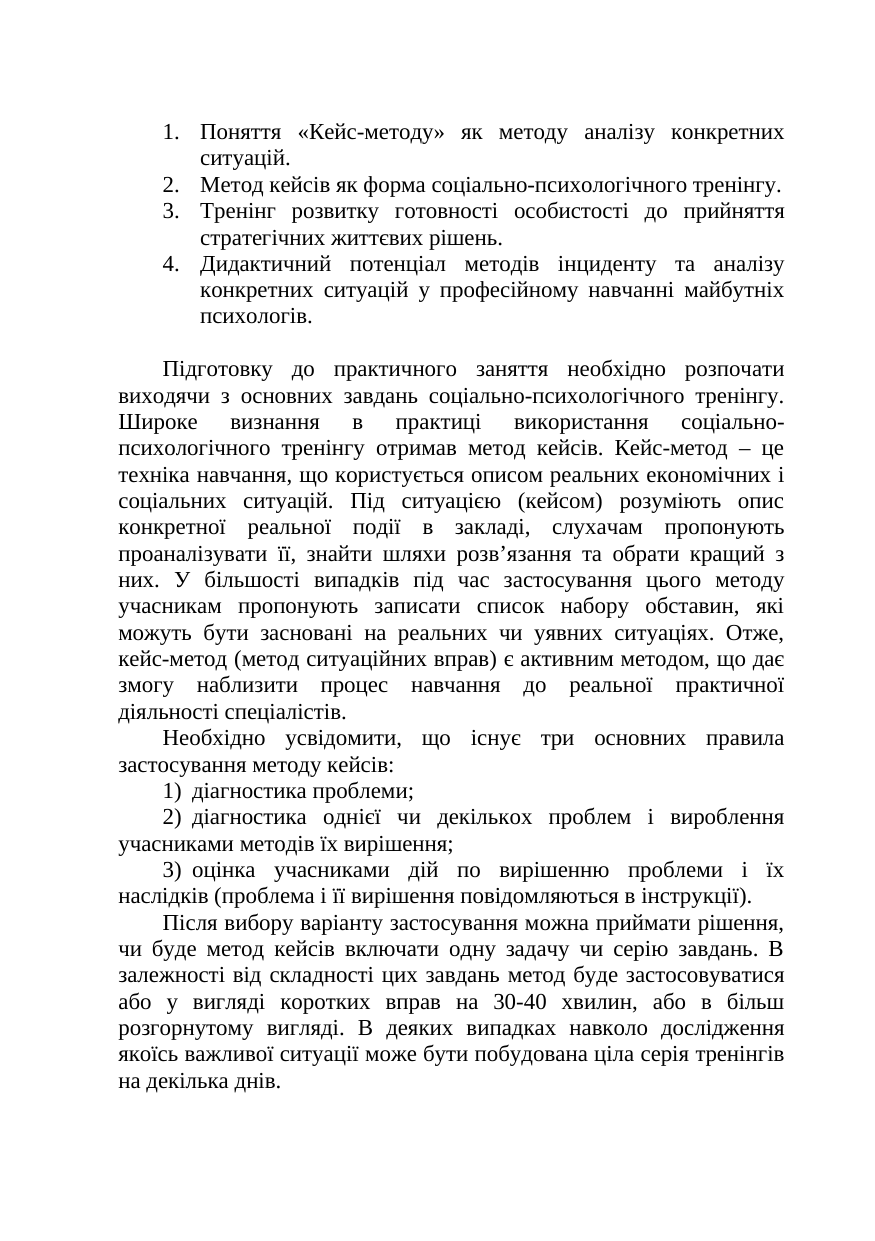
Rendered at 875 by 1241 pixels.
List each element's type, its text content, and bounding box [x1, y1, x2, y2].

list Поняття «Кейс-методу» як методу аналізу конкретних ситуацій. [162, 118, 785, 171]
text Необхідно усвідомити, що існує три основних правила застосування методу кейсів: [118, 724, 785, 777]
text Підготовку до практичного заняття необхідно розпочати виходячи з основних завдань соціально-психологічного тренінгу. Широке визнання в практиці використання соціально-психологічного тренінгу отримав метод кейсів. Кейс-метод – це техніка навчання, що користується описом реальних економічних і соціальних ситуацій. Під ситуацією (кейсом) розуміють опис конкретної реальної події в закладі, слухачам пропонують проаналізувати її, знайти шляхи розв’язання та обрати кращий з них. У більшості випадків під час застосування цього методу учасникам пропонують записати список набору обставин, які можуть бути засновані на реальних чи уявних ситуаціях. Отже, кейс-метод (метод ситуаційних вправ) є активним методом, що дає змогу наблизити процес навчання до реальної практичної діяльності спеціалістів. [118, 355, 785, 724]
list оцінка учасниками дій по вирішенню проблеми і їх наслідків (проблема і її вирішення повідомляються в інструкції). [118, 856, 785, 909]
list діагностика проблеми; [118, 777, 785, 803]
list діагностика однієї чи декількох проблем і вироблення учасниками методів їх вирішення; [118, 803, 785, 856]
text Після вибору варіанту застосування можна приймати рішення, чи буде метод кейсів включати одну задачу чи серію завдань. В залежності від складності цих завдань метод буде застосовуватися або у вигляді коротких вправ на 30-40 хвилин, або в більш розгорнутому вигляді. В деяких випадках навколо дослідження якоїсь важливої ситуації може бути побудована ціла серія тренінгів на декілька днів. [118, 909, 785, 1093]
list Метод кейсів як форма соціально-психологічного тренінгу. [162, 171, 785, 197]
list Дидактичний потенціал методів інциденту та аналізу конкретних ситуацій у професійному навчанні майбутніх психологів. [162, 250, 785, 329]
list Тренінг розвитку готовності особистості до прийняття стратегічних життєвих рішень. [162, 197, 785, 250]
